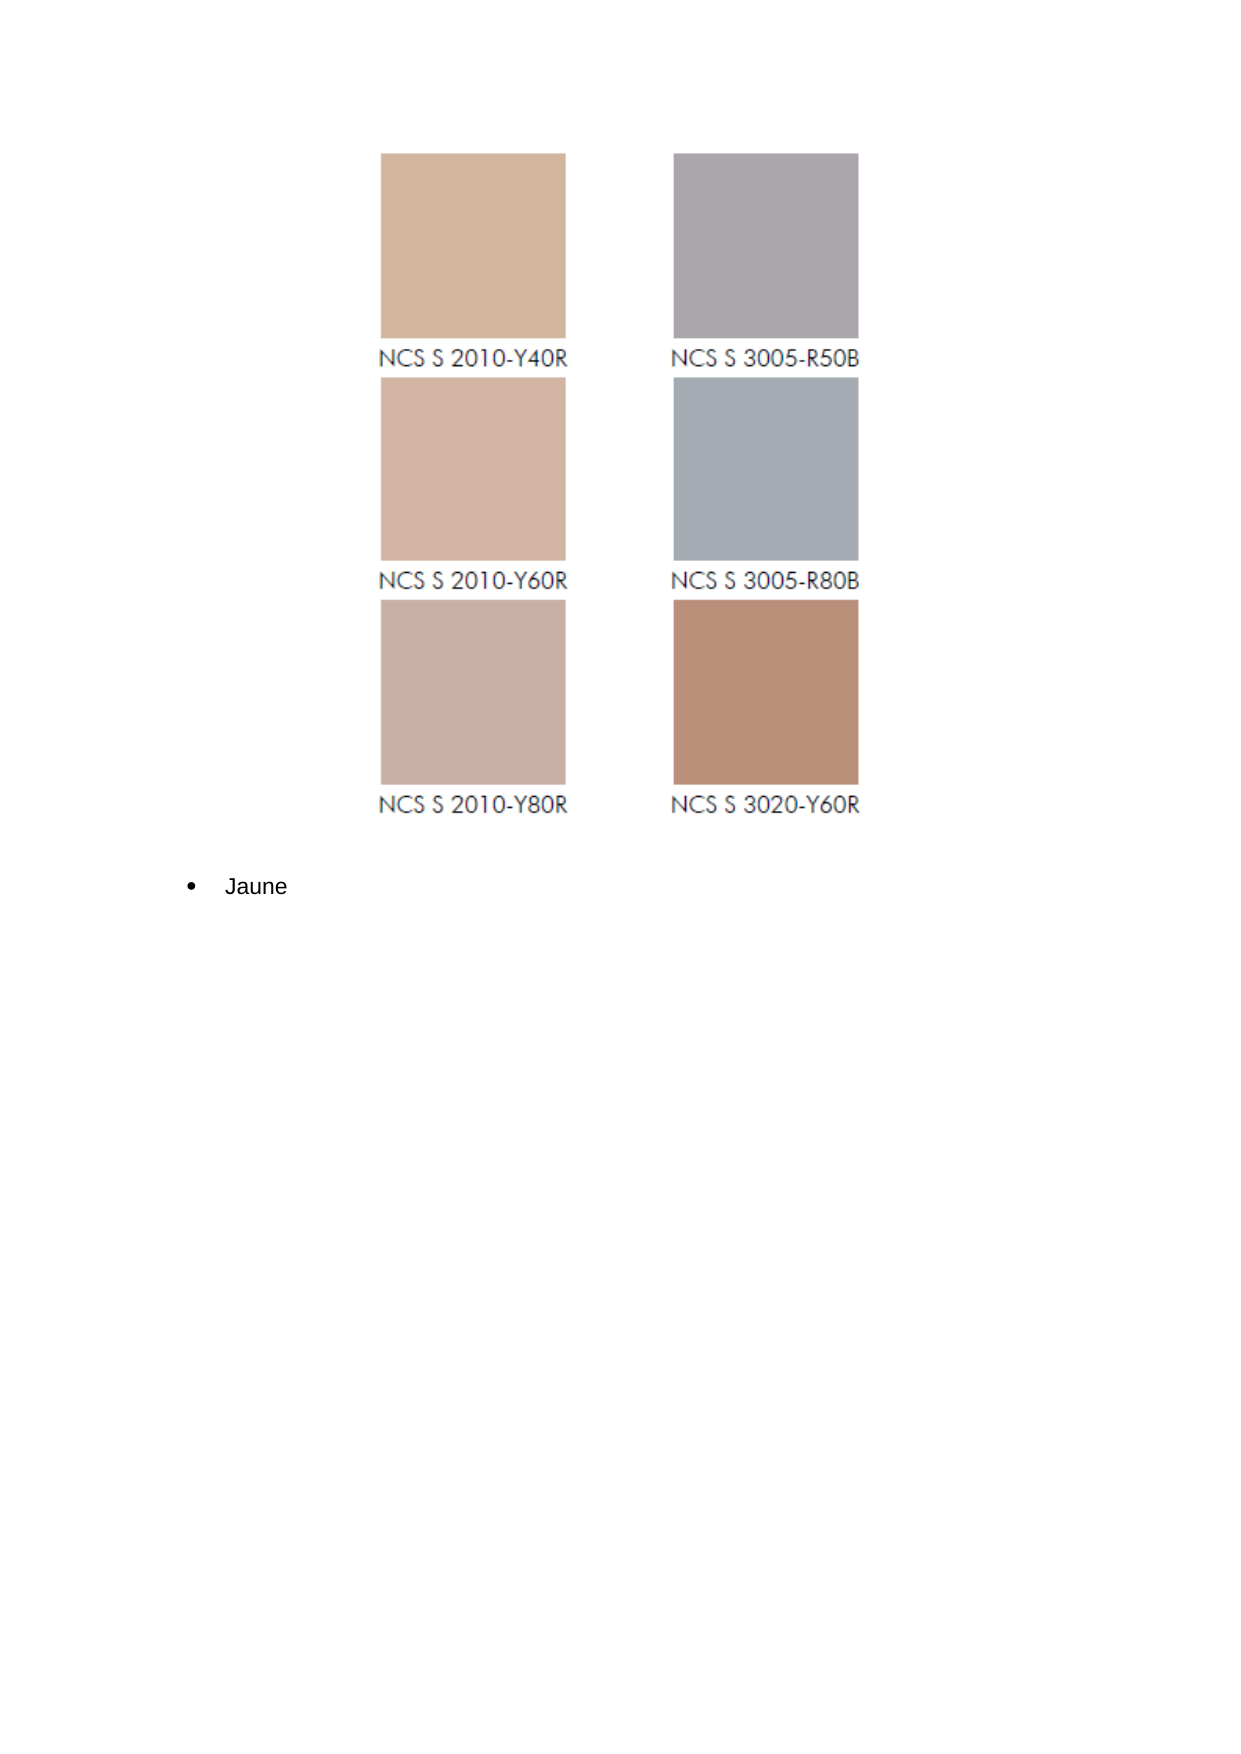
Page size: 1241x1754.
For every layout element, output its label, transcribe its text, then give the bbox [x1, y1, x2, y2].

picture [375, 150, 865, 821]
list Jaune [187, 873, 1090, 899]
